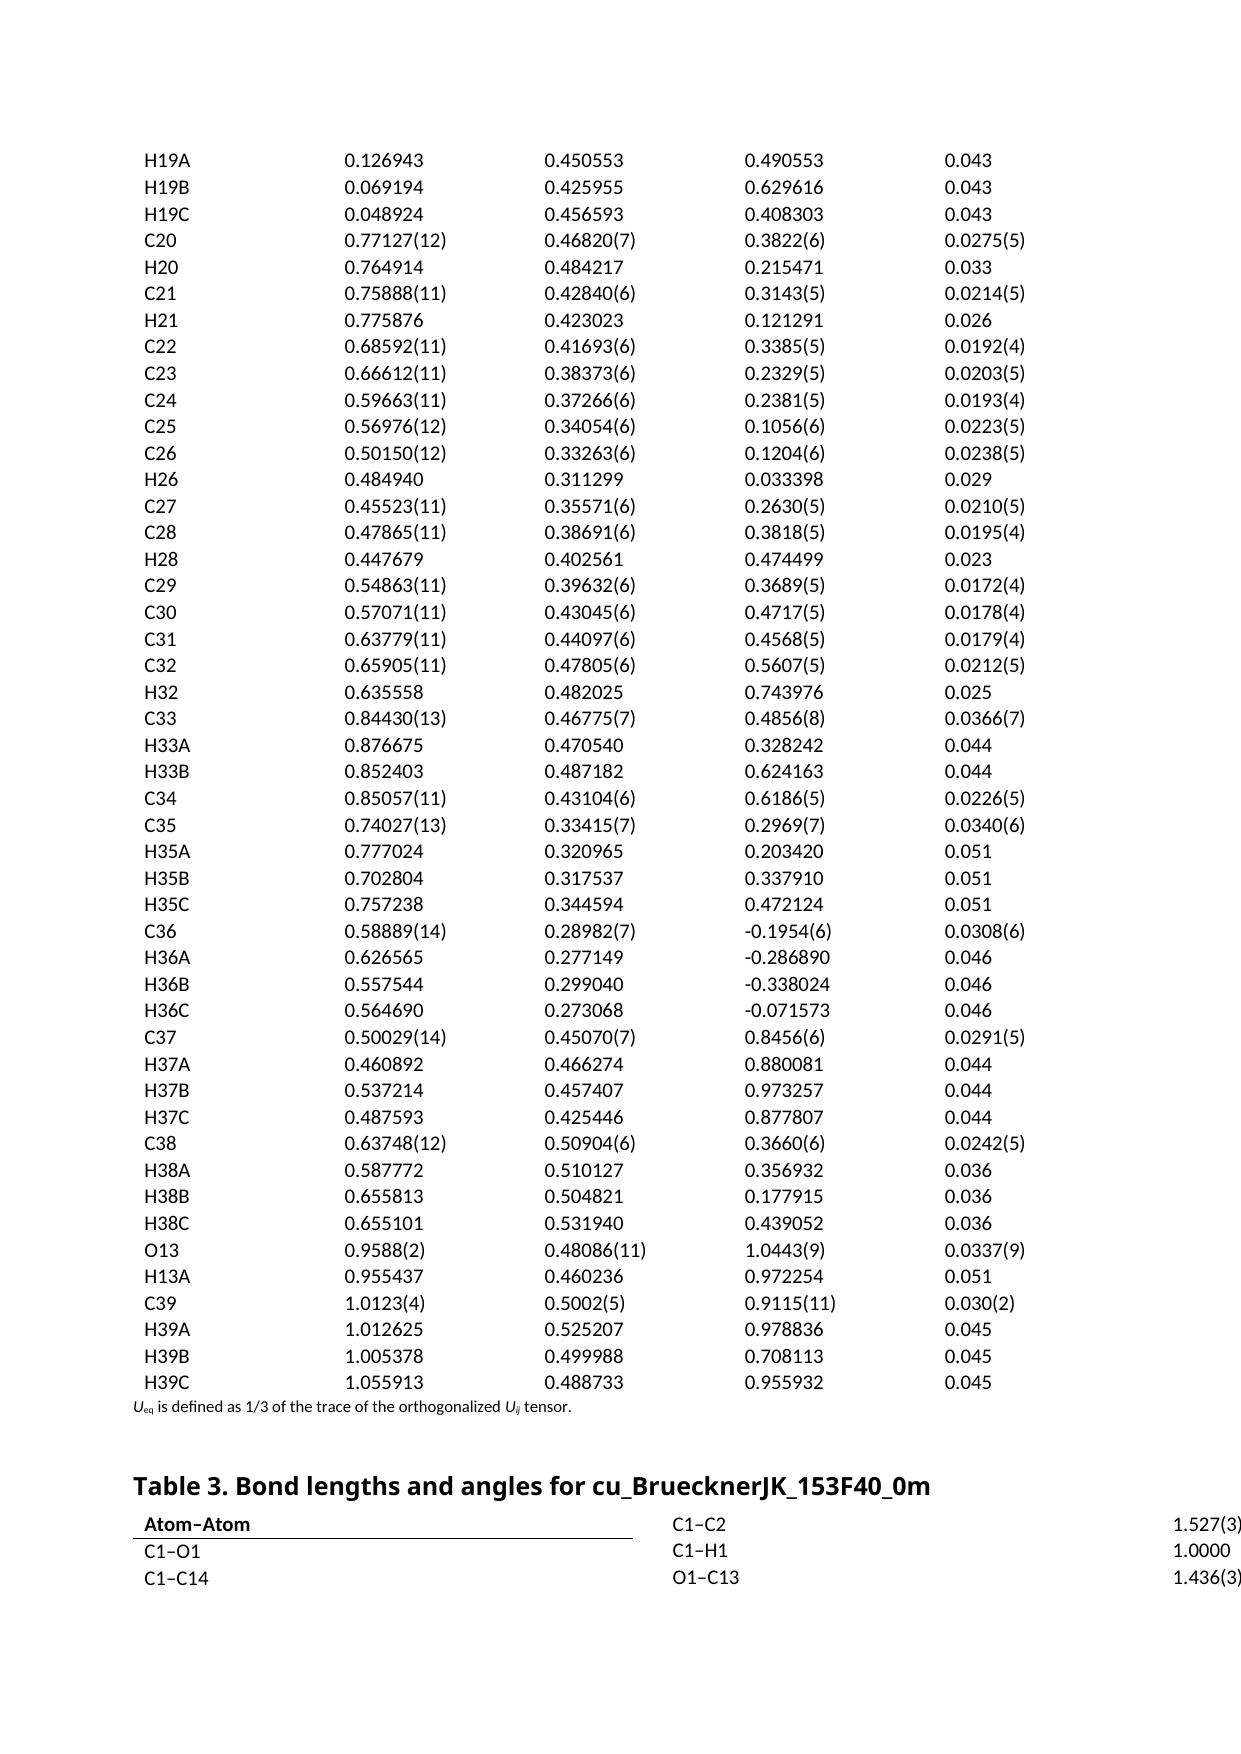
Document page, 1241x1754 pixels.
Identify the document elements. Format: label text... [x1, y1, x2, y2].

table_cell 0.8456(6) [733, 1024, 933, 1051]
table_cell 0.356932 [733, 1157, 933, 1184]
table_cell 0.880081 [733, 1051, 933, 1077]
table_cell 0.311299 [533, 466, 733, 493]
table_cell 0.2381(5) [733, 387, 933, 413]
table_cell 0.484217 [533, 254, 733, 281]
table_cell H19A [133, 148, 333, 174]
table_cell 0.046 [933, 971, 1133, 998]
table_cell 0.3660(6) [733, 1131, 933, 1157]
table_cell 0.45523(11) [333, 493, 533, 519]
table_cell 0.68592(11) [333, 334, 533, 360]
table_cell 0.472124 [733, 891, 933, 918]
table_cell 1.527(3) [1161, 1511, 1240, 1538]
table_cell 0.046 [933, 945, 1133, 971]
table_cell 0.58889(14) [333, 918, 533, 944]
table_cell 0.0203(5) [933, 360, 1133, 387]
table_cell 0.425446 [533, 1104, 733, 1131]
table_cell 0.5002(5) [533, 1290, 733, 1316]
table_cell 0.0308(6) [933, 918, 1133, 944]
table_cell O1–C13 [661, 1564, 1161, 1591]
table_cell 0.9588(2) [333, 1237, 533, 1263]
table_cell H38A [133, 1157, 333, 1184]
table_cell 0.54863(11) [333, 573, 533, 599]
table_cell 0.215471 [733, 254, 933, 281]
table_cell 0.408303 [733, 201, 933, 227]
subtitle Table 3. Bond lengths and angles for cu_BruecknerJK_153F40_0m [133, 1469, 1134, 1503]
table_cell H19B [133, 174, 333, 201]
table_cell 0.3818(5) [733, 520, 933, 546]
table_cell 0.708113 [733, 1343, 933, 1369]
table_cell 0.043 [933, 148, 1133, 174]
table_cell 0.337910 [733, 865, 933, 891]
table_cell 1.005378 [333, 1343, 533, 1369]
table_cell 0.051 [933, 838, 1133, 865]
table_cell 0.3822(6) [733, 228, 933, 254]
table_cell 0.456593 [533, 201, 733, 227]
table_cell 0.66612(11) [333, 360, 533, 387]
table_cell 0.046 [933, 998, 1133, 1024]
table_cell H37A [133, 1051, 333, 1077]
table_cell 0.466274 [533, 1051, 733, 1077]
table_cell 0.045 [933, 1343, 1133, 1369]
table_cell 0.564690 [333, 998, 533, 1024]
table_cell 0.41693(6) [533, 334, 733, 360]
table_cell 0.50150(12) [333, 440, 533, 466]
table_cell C1–O1 [133, 1539, 633, 1565]
table_cell 0.121291 [733, 307, 933, 334]
table_cell H32 [133, 679, 333, 706]
table_cell 0.57071(11) [333, 599, 533, 626]
table_cell 0.34054(6) [533, 413, 733, 440]
table_cell 0.777024 [333, 838, 533, 865]
table_cell 0.702804 [333, 865, 533, 891]
table_cell 0.50904(6) [533, 1131, 733, 1157]
table_cell 0.482025 [533, 679, 733, 706]
table_cell C1–C14 [133, 1565, 633, 1592]
table_cell H39A [133, 1316, 333, 1343]
table_cell 0.328242 [733, 732, 933, 759]
table_cell 0.38373(6) [533, 360, 733, 387]
table_cell 0.043 [933, 201, 1133, 227]
table_cell -0.338024 [733, 971, 933, 998]
table_cell 0.6186(5) [733, 785, 933, 812]
text Ueq is defined as 1/3 of the trace of the orthogonalized Uij tensor. [133, 1396, 1134, 1416]
table_cell 0.487182 [533, 759, 733, 785]
table_cell H35B [133, 865, 333, 891]
table_cell C1–H1 [661, 1538, 1161, 1564]
table_cell 0.47805(6) [533, 653, 733, 679]
table_cell 0.852403 [333, 759, 533, 785]
table_cell H35A [133, 838, 333, 865]
table_cell 0.320965 [533, 838, 733, 865]
table_cell 0.876675 [333, 732, 533, 759]
table_cell 0.537214 [333, 1078, 533, 1104]
table_header Atom–Atom [133, 1511, 633, 1538]
table_cell 0.044 [933, 759, 1133, 785]
table_cell 0.629616 [733, 174, 933, 201]
table_cell 0.50029(14) [333, 1024, 533, 1051]
table_cell C24 [133, 387, 333, 413]
table_cell 0.59663(11) [333, 387, 533, 413]
table_cell H21 [133, 307, 333, 334]
table_cell 0.4856(8) [733, 706, 933, 732]
table_cell 0.764914 [333, 254, 533, 281]
table_cell 0.743976 [733, 679, 933, 706]
table_cell 0.344594 [533, 891, 733, 918]
table_cell 0.0275(5) [933, 228, 1133, 254]
table_cell 0.0337(9) [933, 1237, 1133, 1263]
table_cell 0.499988 [533, 1343, 733, 1369]
table_cell 0.036 [933, 1157, 1133, 1184]
table_cell 0.75888(11) [333, 281, 533, 307]
table_cell C22 [133, 334, 333, 360]
table_cell 0.63748(12) [333, 1131, 533, 1157]
table_cell 0.177915 [733, 1184, 933, 1210]
table_cell 1.055913 [333, 1370, 533, 1396]
table_cell 0.504821 [533, 1184, 733, 1210]
table_cell 0.043 [933, 174, 1133, 201]
table_cell H36B [133, 971, 333, 998]
table_cell 0.9115(11) [733, 1290, 933, 1316]
table_cell C38 [133, 1131, 333, 1157]
table_cell 0.46820(7) [533, 228, 733, 254]
table_cell 0.036 [933, 1184, 1133, 1210]
table_cell H38C [133, 1210, 333, 1237]
table_cell C27 [133, 493, 333, 519]
table_cell C25 [133, 413, 333, 440]
table_cell 0.46775(7) [533, 706, 733, 732]
table_cell 0.033398 [733, 466, 933, 493]
table_cell C30 [133, 599, 333, 626]
table_cell 0.2329(5) [733, 360, 933, 387]
table_cell 0.0366(7) [933, 706, 1133, 732]
table_cell 0.460892 [333, 1051, 533, 1077]
table_cell C23 [133, 360, 333, 387]
table_cell 0.655101 [333, 1210, 533, 1237]
table_cell 0.044 [933, 1051, 1133, 1077]
table_cell 0.447679 [333, 546, 533, 573]
table_cell H39C [133, 1370, 333, 1396]
table_cell 0.030(2) [933, 1290, 1133, 1316]
table_cell H37C [133, 1104, 333, 1131]
table_cell 0.0210(5) [933, 493, 1133, 519]
table_cell 0.877807 [733, 1104, 933, 1131]
table_cell 0.402561 [533, 546, 733, 573]
table_cell 0.460236 [533, 1263, 733, 1290]
table_cell H33A [133, 732, 333, 759]
table_cell 0.450553 [533, 148, 733, 174]
table_cell 0.0212(5) [933, 653, 1133, 679]
table_cell 1.012625 [333, 1316, 533, 1343]
table_cell 0.531940 [533, 1210, 733, 1237]
table_cell 0.63779(11) [333, 626, 533, 652]
table_cell 0.045 [933, 1316, 1133, 1343]
table_cell 0.484940 [333, 466, 533, 493]
table_cell 0.0172(4) [933, 573, 1133, 599]
table_cell H33B [133, 759, 333, 785]
table_cell 0.051 [933, 1263, 1133, 1290]
table_cell H38B [133, 1184, 333, 1210]
table_cell 0.0179(4) [933, 626, 1133, 652]
table_cell 0.470540 [533, 732, 733, 759]
table_cell C39 [133, 1290, 333, 1316]
table_cell 0.43104(6) [533, 785, 733, 812]
table_cell 0.37266(6) [533, 387, 733, 413]
table_cell 0.33263(6) [533, 440, 733, 466]
table_cell C26 [133, 440, 333, 466]
table_cell H20 [133, 254, 333, 281]
table_cell 0.56976(12) [333, 413, 533, 440]
table_cell 0.972254 [733, 1263, 933, 1290]
table_cell H37B [133, 1078, 333, 1104]
table_cell 0.955932 [733, 1370, 933, 1396]
table_cell 0.0214(5) [933, 281, 1133, 307]
table_cell 0.43045(6) [533, 599, 733, 626]
table_cell 0.0223(5) [933, 413, 1133, 440]
table_cell 0.557544 [333, 971, 533, 998]
table_cell 0.2969(7) [733, 812, 933, 838]
table_cell 0.4717(5) [733, 599, 933, 626]
table_cell 0.051 [933, 891, 1133, 918]
table_cell H26 [133, 466, 333, 493]
table_cell 0.273068 [533, 998, 733, 1024]
table_cell 0.47865(11) [333, 520, 533, 546]
table_cell 0.0291(5) [933, 1024, 1133, 1051]
table_cell -0.071573 [733, 998, 933, 1024]
table_cell 1.0000 [1161, 1538, 1240, 1564]
table_cell C33 [133, 706, 333, 732]
table_cell 0.025 [933, 679, 1133, 706]
table_cell 0.775876 [333, 307, 533, 334]
table_cell -0.286890 [733, 945, 933, 971]
table_cell 0.3689(5) [733, 573, 933, 599]
table_cell 0.423023 [533, 307, 733, 334]
table_cell 0.85057(11) [333, 785, 533, 812]
table_cell 0.490553 [733, 148, 933, 174]
table_cell 0.48086(11) [533, 1237, 733, 1263]
table_cell 0.023 [933, 546, 1133, 573]
table_cell 0.474499 [733, 546, 933, 573]
table_cell 0.635558 [333, 679, 533, 706]
table_cell 0.3385(5) [733, 334, 933, 360]
table_cell 0.044 [933, 732, 1133, 759]
table_cell 0.069194 [333, 174, 533, 201]
table_cell -0.1954(6) [733, 918, 933, 944]
table_cell 0.487593 [333, 1104, 533, 1131]
table_cell 0.77127(12) [333, 228, 533, 254]
table_cell 0.757238 [333, 891, 533, 918]
table_cell 0.317537 [533, 865, 733, 891]
table_cell H39B [133, 1343, 333, 1369]
table_cell C36 [133, 918, 333, 944]
table_cell C32 [133, 653, 333, 679]
table_cell 0.587772 [333, 1157, 533, 1184]
table_cell 0.3143(5) [733, 281, 933, 307]
table_cell 0.0178(4) [933, 599, 1133, 626]
table_cell 0.33415(7) [533, 812, 733, 838]
table_cell 0.978836 [733, 1316, 933, 1343]
table_cell 0.626565 [333, 945, 533, 971]
table_cell 0.277149 [533, 945, 733, 971]
table_cell 0.973257 [733, 1078, 933, 1104]
table_cell 0.048924 [333, 201, 533, 227]
table_cell 0.38691(6) [533, 520, 733, 546]
table_cell 0.525207 [533, 1316, 733, 1343]
table_cell C21 [133, 281, 333, 307]
table_cell H19C [133, 201, 333, 227]
table_cell 0.033 [933, 254, 1133, 281]
table_cell 0.1204(6) [733, 440, 933, 466]
table_cell 0.044 [933, 1078, 1133, 1104]
table_cell 0.425955 [533, 174, 733, 201]
table_cell 0.029 [933, 466, 1133, 493]
table_cell C37 [133, 1024, 333, 1051]
table_cell C34 [133, 785, 333, 812]
table_cell 0.488733 [533, 1370, 733, 1396]
table_cell H28 [133, 546, 333, 573]
table_cell 0.28982(7) [533, 918, 733, 944]
table_cell 1.436(3) [1161, 1564, 1240, 1591]
table_cell 0.84430(13) [333, 706, 533, 732]
table_cell 1.0123(4) [333, 1290, 533, 1316]
table_cell 0.65905(11) [333, 653, 533, 679]
table_cell O13 [133, 1237, 333, 1263]
table_cell 0.0192(4) [933, 334, 1133, 360]
table_cell 0.126943 [333, 148, 533, 174]
table_cell H13A [133, 1263, 333, 1290]
table_cell C35 [133, 812, 333, 838]
table_cell 0.510127 [533, 1157, 733, 1184]
table_cell 0.051 [933, 865, 1133, 891]
table_cell C20 [133, 228, 333, 254]
table_cell H36C [133, 998, 333, 1024]
table_cell 0.0193(4) [933, 387, 1133, 413]
table_cell H35C [133, 891, 333, 918]
table_cell C28 [133, 520, 333, 546]
table_cell 0.35571(6) [533, 493, 733, 519]
table_cell 0.4568(5) [733, 626, 933, 652]
table_cell 0.0242(5) [933, 1131, 1133, 1157]
table_cell 1.0443(9) [733, 1237, 933, 1263]
table_cell C29 [133, 573, 333, 599]
table_cell 0.74027(13) [333, 812, 533, 838]
table_cell C31 [133, 626, 333, 652]
table_cell C1–C2 [661, 1511, 1161, 1538]
table_cell 0.457407 [533, 1078, 733, 1104]
table_cell 0.044 [933, 1104, 1133, 1131]
table_cell 0.203420 [733, 838, 933, 865]
table_cell 0.655813 [333, 1184, 533, 1210]
table_cell 0.0238(5) [933, 440, 1133, 466]
table_cell 0.0226(5) [933, 785, 1133, 812]
table_cell 0.036 [933, 1210, 1133, 1237]
table_cell 0.026 [933, 307, 1133, 334]
table_cell 0.44097(6) [533, 626, 733, 652]
table_cell 0.299040 [533, 971, 733, 998]
table_cell 0.42840(6) [533, 281, 733, 307]
table_cell 0.955437 [333, 1263, 533, 1290]
table_cell 0.39632(6) [533, 573, 733, 599]
table_cell 0.439052 [733, 1210, 933, 1237]
table_cell 0.5607(5) [733, 653, 933, 679]
table_cell 0.0340(6) [933, 812, 1133, 838]
table_cell 0.45070(7) [533, 1024, 733, 1051]
table_cell 0.0195(4) [933, 520, 1133, 546]
table_cell 0.045 [933, 1370, 1133, 1396]
table_cell 0.1056(6) [733, 413, 933, 440]
table_cell H36A [133, 945, 333, 971]
table_cell 0.2630(5) [733, 493, 933, 519]
table_cell 0.624163 [733, 759, 933, 785]
